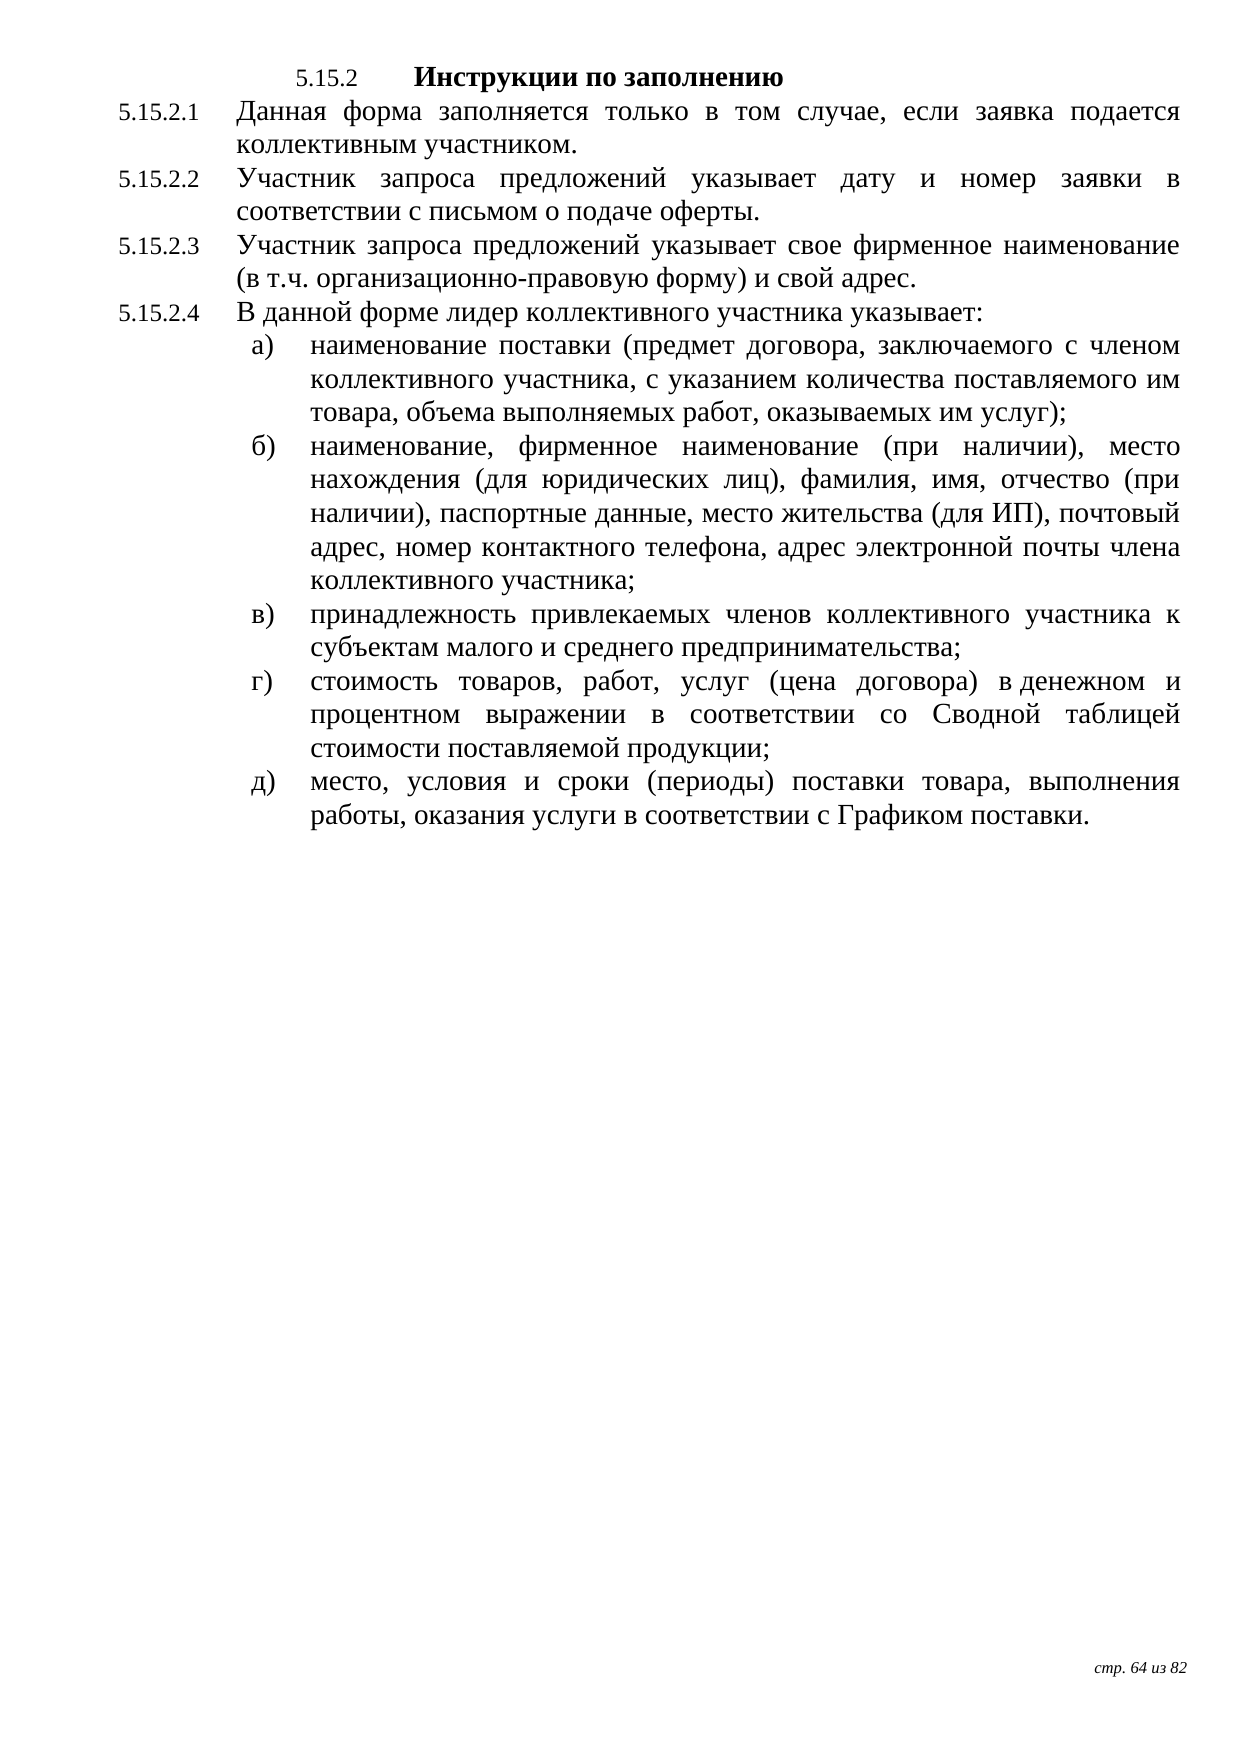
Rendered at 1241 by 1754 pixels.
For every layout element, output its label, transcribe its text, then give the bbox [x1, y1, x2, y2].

text наименование, фирменное наименование (при наличии), место нахождения (для юридических лиц), фамилия, имя, отчество (при наличии), паспортные данные, место жительства (для ИП), почтовый адрес, номер контактного телефона, адрес электронной почты члена коллективного участника; [251, 428, 1181, 596]
text место, условия и сроки (периоды) поставки товара, выполнения работы, оказания услуги в соответствии с Графиком поставки. [251, 763, 1181, 831]
text Данная форма заполняется только в том случае, если заявка подается коллективным участником. [118, 93, 1181, 160]
text наименование поставки (предмет договора, заключаемого с членом коллективного участника, с указанием количества поставляемого им товара, объема выполняемых работ, оказываемых им услуг); [251, 327, 1181, 428]
text В данной форме лидер коллективного участника указывает: [118, 294, 1181, 327]
text Инструкции по заполнению [236, 59, 1181, 93]
text Участник запроса предложений указывает свое фирменное наименование (в т.ч. организационно-правовую форму) и свой адрес. [118, 227, 1181, 294]
text Участник запроса предложений указывает дату и номер заявки в соответствии с письмом о подаче оферты. [118, 160, 1181, 227]
text принадлежность привлекаемых членов коллективного участника к субъектам малого и среднего предпринимательства; [251, 596, 1181, 663]
text стоимость товаров, работ, услуг (цена договора) в денежном и процентном выражении в соответствии со Сводной таблицей стоимости поставляемой продукции; [251, 663, 1181, 763]
